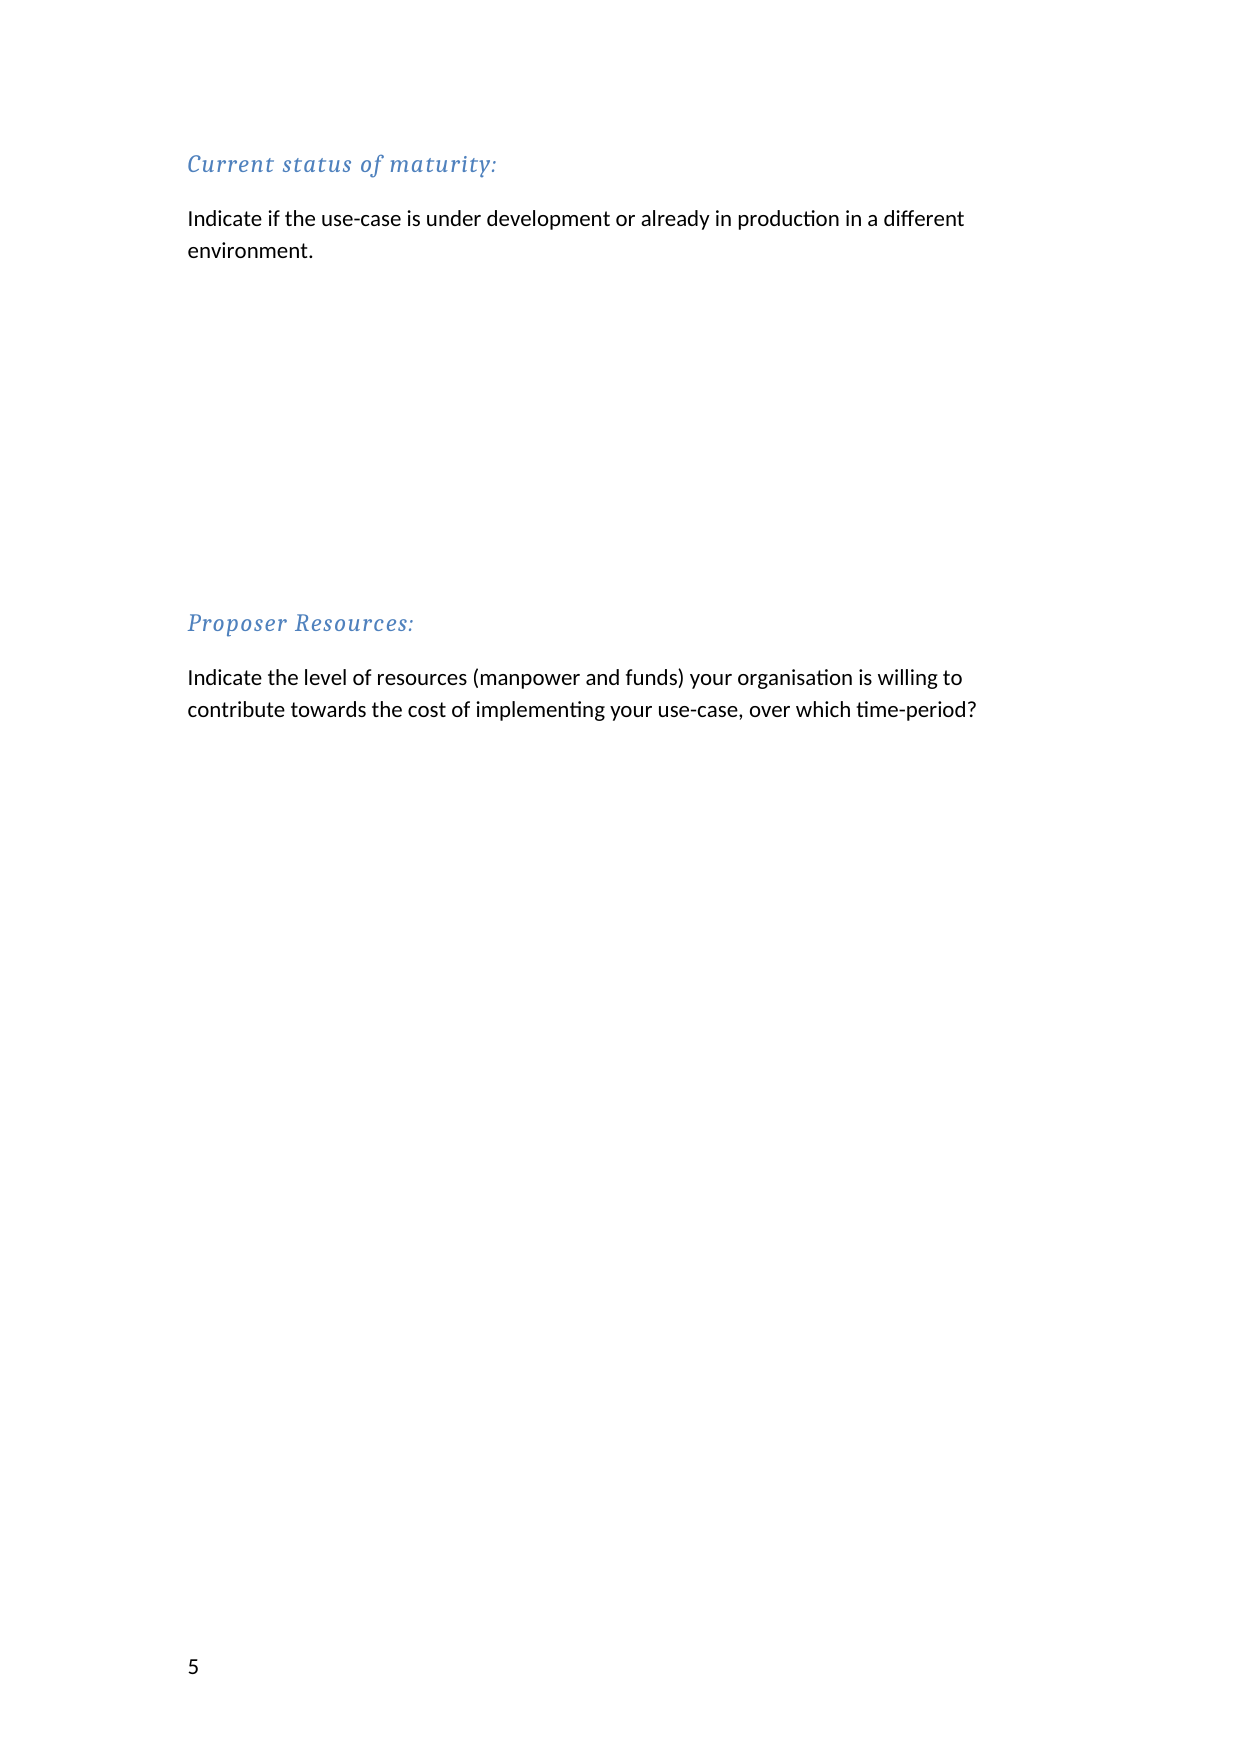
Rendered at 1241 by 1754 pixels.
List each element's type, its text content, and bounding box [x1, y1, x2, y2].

list Current status of maturity: [187, 150, 1053, 179]
text Indicate if the use-case is under development or already in production in a different environment. [187, 204, 1053, 264]
list Proposer Resources: [187, 609, 1053, 638]
text Indicate the level of resources (manpower and funds) your organisation is willing to contribute towards the cost of implementing your use-case, over which time-period? [187, 663, 1053, 723]
